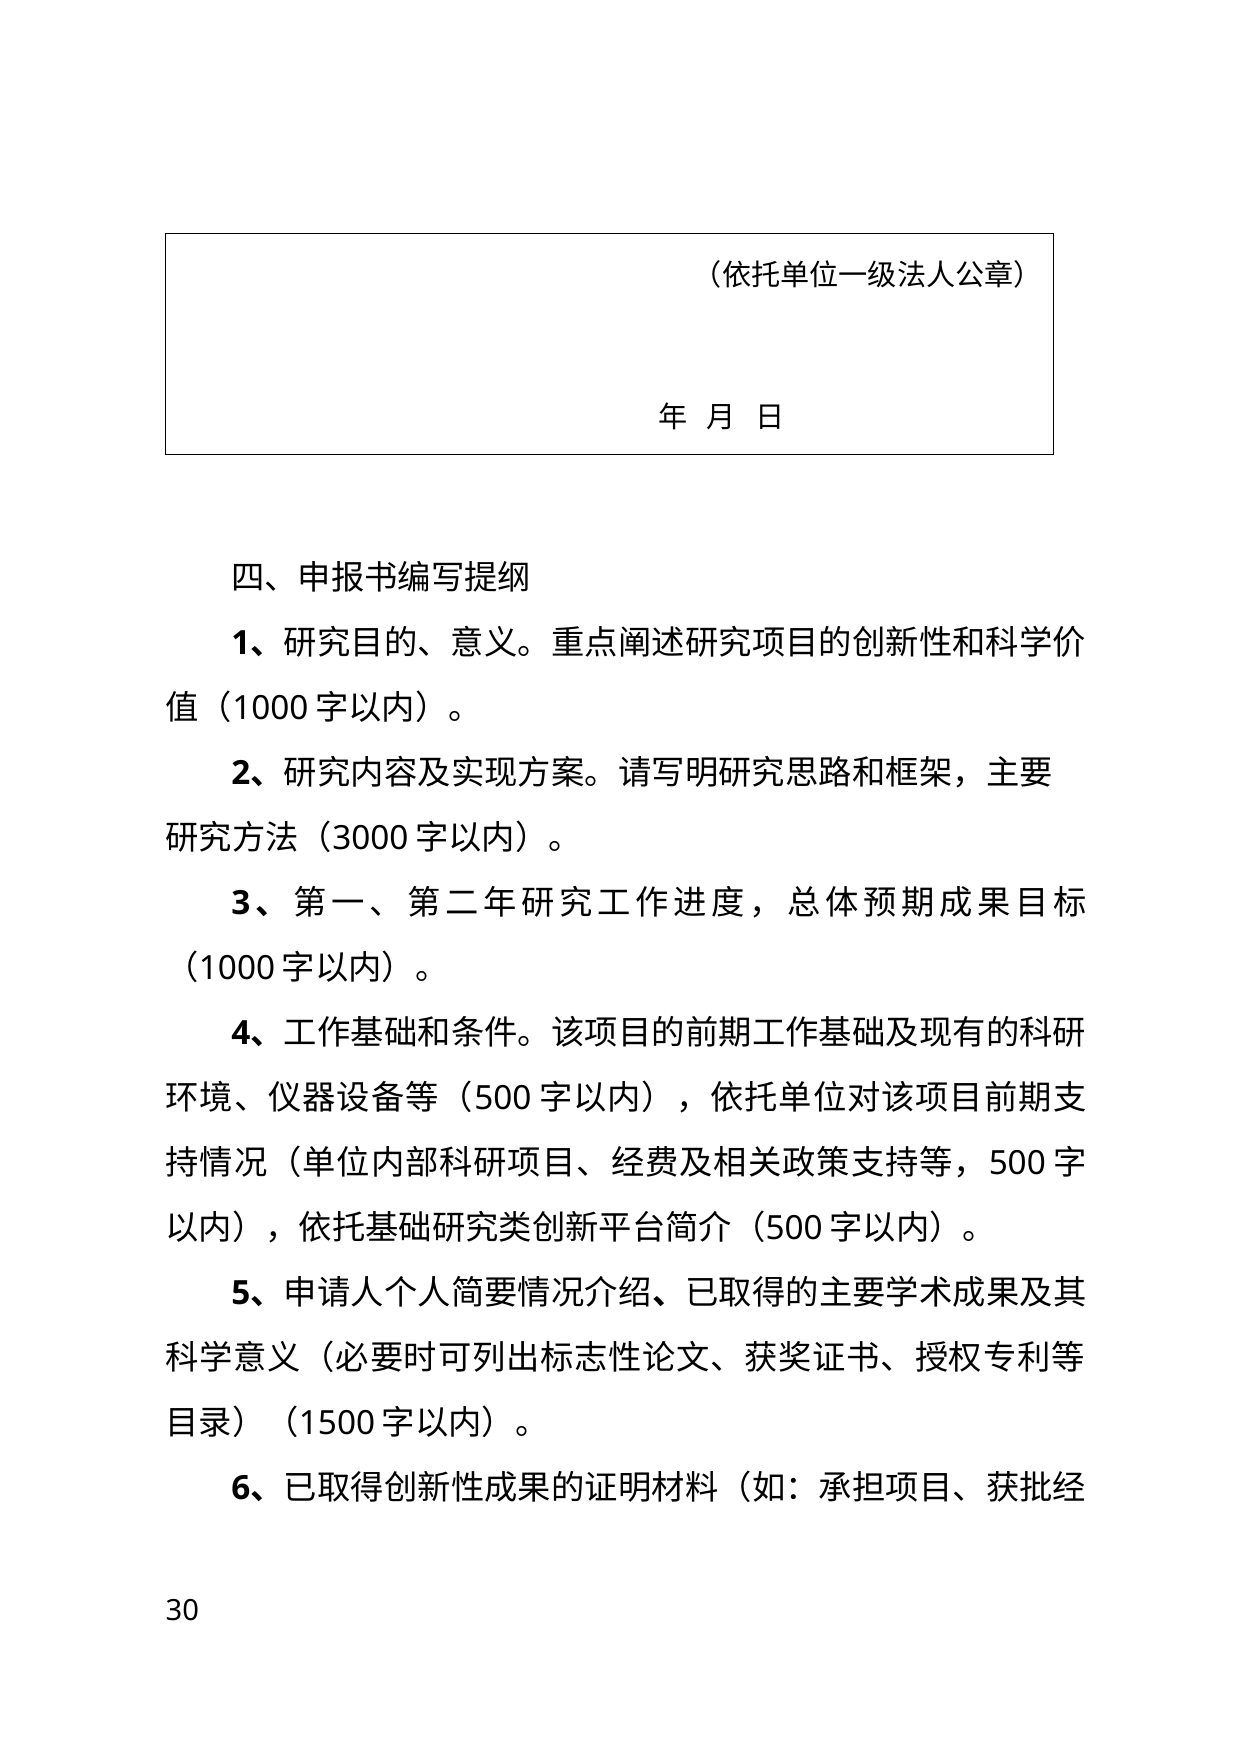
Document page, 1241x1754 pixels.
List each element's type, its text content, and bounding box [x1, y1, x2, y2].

text 3、第一、第二年研究工作进度，总体预期成果目标（1000字以内）。 [165, 868, 1087, 998]
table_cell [166, 234, 1053, 454]
text 4、工作基础和条件。该项目的前期工作基础及现有的科研环境、仪器设备等（500字以内），依托单位对该项目前期支持情况（单位内部科研项目、经费及相关政策支持等，500字以内），依托基础研究类创新平台简介（500字以内）。 [165, 998, 1087, 1258]
text 2、研究内容及实现方案。请写明研究思路和框架，主要研究方法（3000字以内）。 [165, 738, 1054, 868]
text 四、申报书编写提纲 [165, 543, 1087, 608]
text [165, 1453, 1087, 1518]
text 5、申请人个人简要情况介绍、已取得的主要学术成果及其科学意义（必要时可列出标志性论文、获奖证书、授权专利等目录）（1500字以内）。 [165, 1258, 1087, 1453]
text 1、研究目的、意义。重点阐述研究项目的创新性和科学价值（1000字以内）。 [165, 608, 1087, 738]
